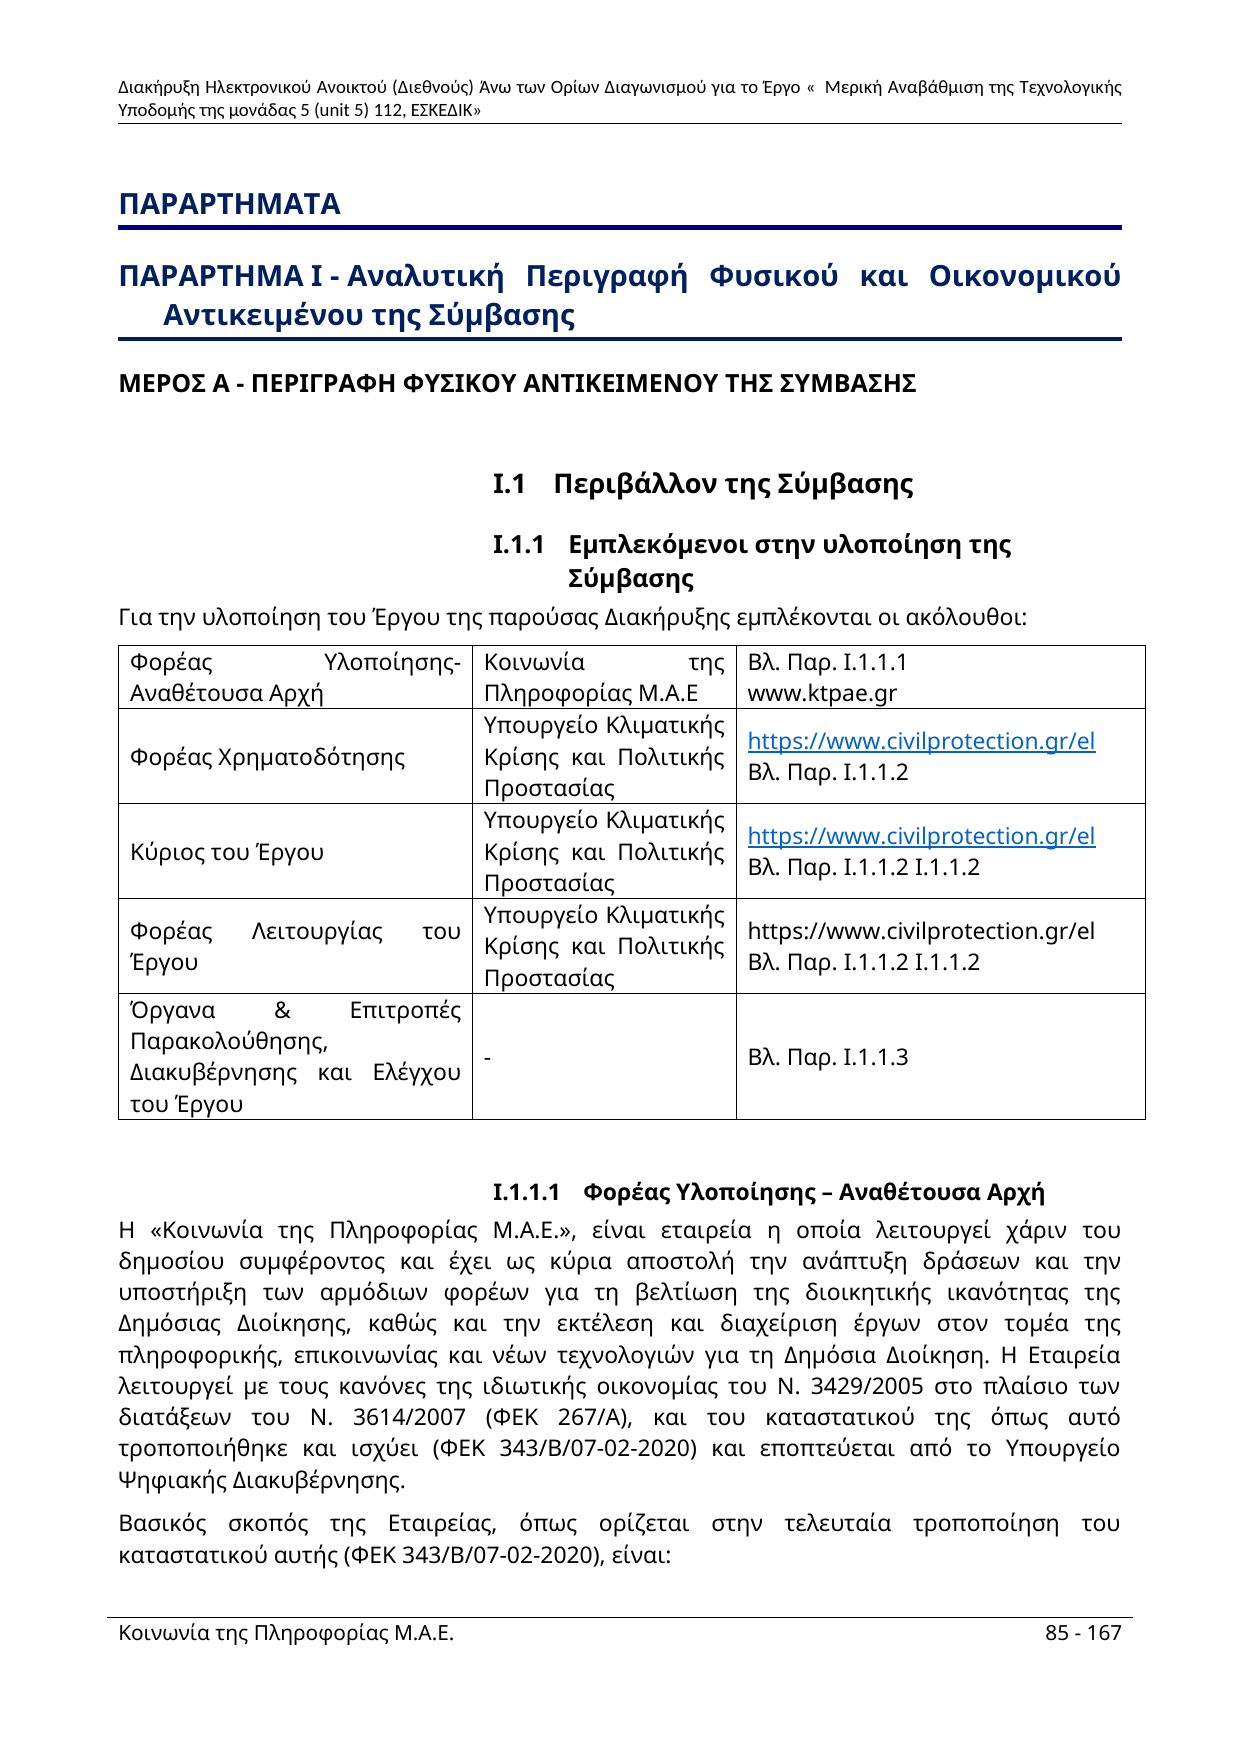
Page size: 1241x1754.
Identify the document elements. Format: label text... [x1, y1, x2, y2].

table_cell Φορέας Λειτουργίας του Έργου [119, 899, 472, 993]
table_header Κοινωνία της Πληροφορίας Μ.Α.Ε [473, 646, 736, 708]
text Η «Κοινωνία της Πληροφορίας Μ.Α.Ε.», είναι εταιρεία η οποία λειτουργεί χάριν του δημοσίου συμφέροντος και έχει ως κύρια αποστολή την ανάπτυξη δράσεων και την υποστήριξη των αρμόδιων φορέων για τη βελτίωση της διοικητικής ικανότητας της Δημόσιας Διοίκησης, καθώς και την εκτέλεση και διαχείριση έργων στον τομέα της πληροφορικής, επικοινωνίας και νέων τεχνολογιών για τη Δημόσια Διοίκηση. Η Εταιρεία λειτουργεί με τους κανόνες της ιδιωτικής οικονομίας του N. 3429/2005 στο πλαίσιο των διατάξεων του N. 3614/2007 (ΦΕΚ 267/Α), και του καταστατικού της όπως αυτό τροποποιήθηκε και ισχύει (ΦΕΚ 343/Β/07-02-2020) και εποπτεύεται από το Υπουργείο Ψηφιακής Διακυβέρνησης. [118, 1213, 1122, 1495]
table_cell - [473, 994, 736, 1119]
table_cell Όργανα & Επιτροπές Παρακολούθησης, Διακυβέρνησης και Ελέγχου του Έργου [119, 994, 472, 1119]
table_header Φορέας Υλοποίησης-Αναθέτουσα Αρχή [119, 646, 472, 708]
subtitle Αναλυτική Περιγραφή Φυσικού και Οικονομικού Αντικειμένου της Σύμβασης [118, 255, 1122, 337]
table_header Βλ. Παρ. Ι.1.1.1 www.ktpae.gr [737, 646, 1145, 708]
text Βασικός σκοπός της Εταιρείας, όπως ορίζεται στην τελευταία τροποποίηση του καταστατικού αυτής (ΦΕΚ 343/Β/07-02-2020), είναι: [118, 1507, 1122, 1570]
text Για την υλοποίηση του Έργου της παρούσας Διακήρυξης εμπλέκονται οι ακόλουθοι: [118, 601, 1122, 632]
table_cell Υπουργείο Κλιματικής Κρίσης και Πολιτικής Προστασίας [473, 804, 736, 898]
table_cell Κύριος του Έργου [119, 804, 472, 898]
subtitle Περιβάλλον της Σύμβασης [493, 465, 1122, 502]
table_cell https://www.civilprotection.gr/el Βλ. Παρ. I.1.1.2 Ι.1.1.2 [737, 804, 1145, 898]
table_cell https://www.civilprotection.gr/el Βλ. Παρ. I.1.1.2 Ι.1.1.2 [737, 899, 1145, 993]
table_cell Υπουργείο Κλιματικής Κρίσης και Πολιτικής Προστασίας [473, 709, 736, 803]
table_cell https://www.civilprotection.gr/el Βλ. Παρ. Ι.1.1.2 [737, 709, 1145, 803]
table_cell Φορέας Χρηματοδότησης [119, 709, 472, 803]
table_cell Υπουργείο Κλιματικής Κρίσης και Πολιτικής Προστασίας [473, 899, 736, 993]
table_cell Βλ. Παρ. Ι.1.1.3 [737, 994, 1145, 1119]
subtitle Φορέας Υλοποίησης – Αναθέτουσα Αρχή [493, 1176, 1122, 1207]
subtitle Εμπλεκόμενοι στην υλοποίηση της Σύμβασης [493, 527, 1122, 595]
subtitle ΜΕΡΟΣ Α - ΠΕΡΙΓΡΑΦΗ ΦΥΣΙΚΟΥ ΑΝΤΙΚΕΙΜΕΝΟΥ ΤΗΣ ΣΥΜΒΑΣΗΣ [118, 366, 1122, 400]
subtitle ΠΑΡΑΡΤΗΜΑΤΑ [118, 183, 1122, 225]
